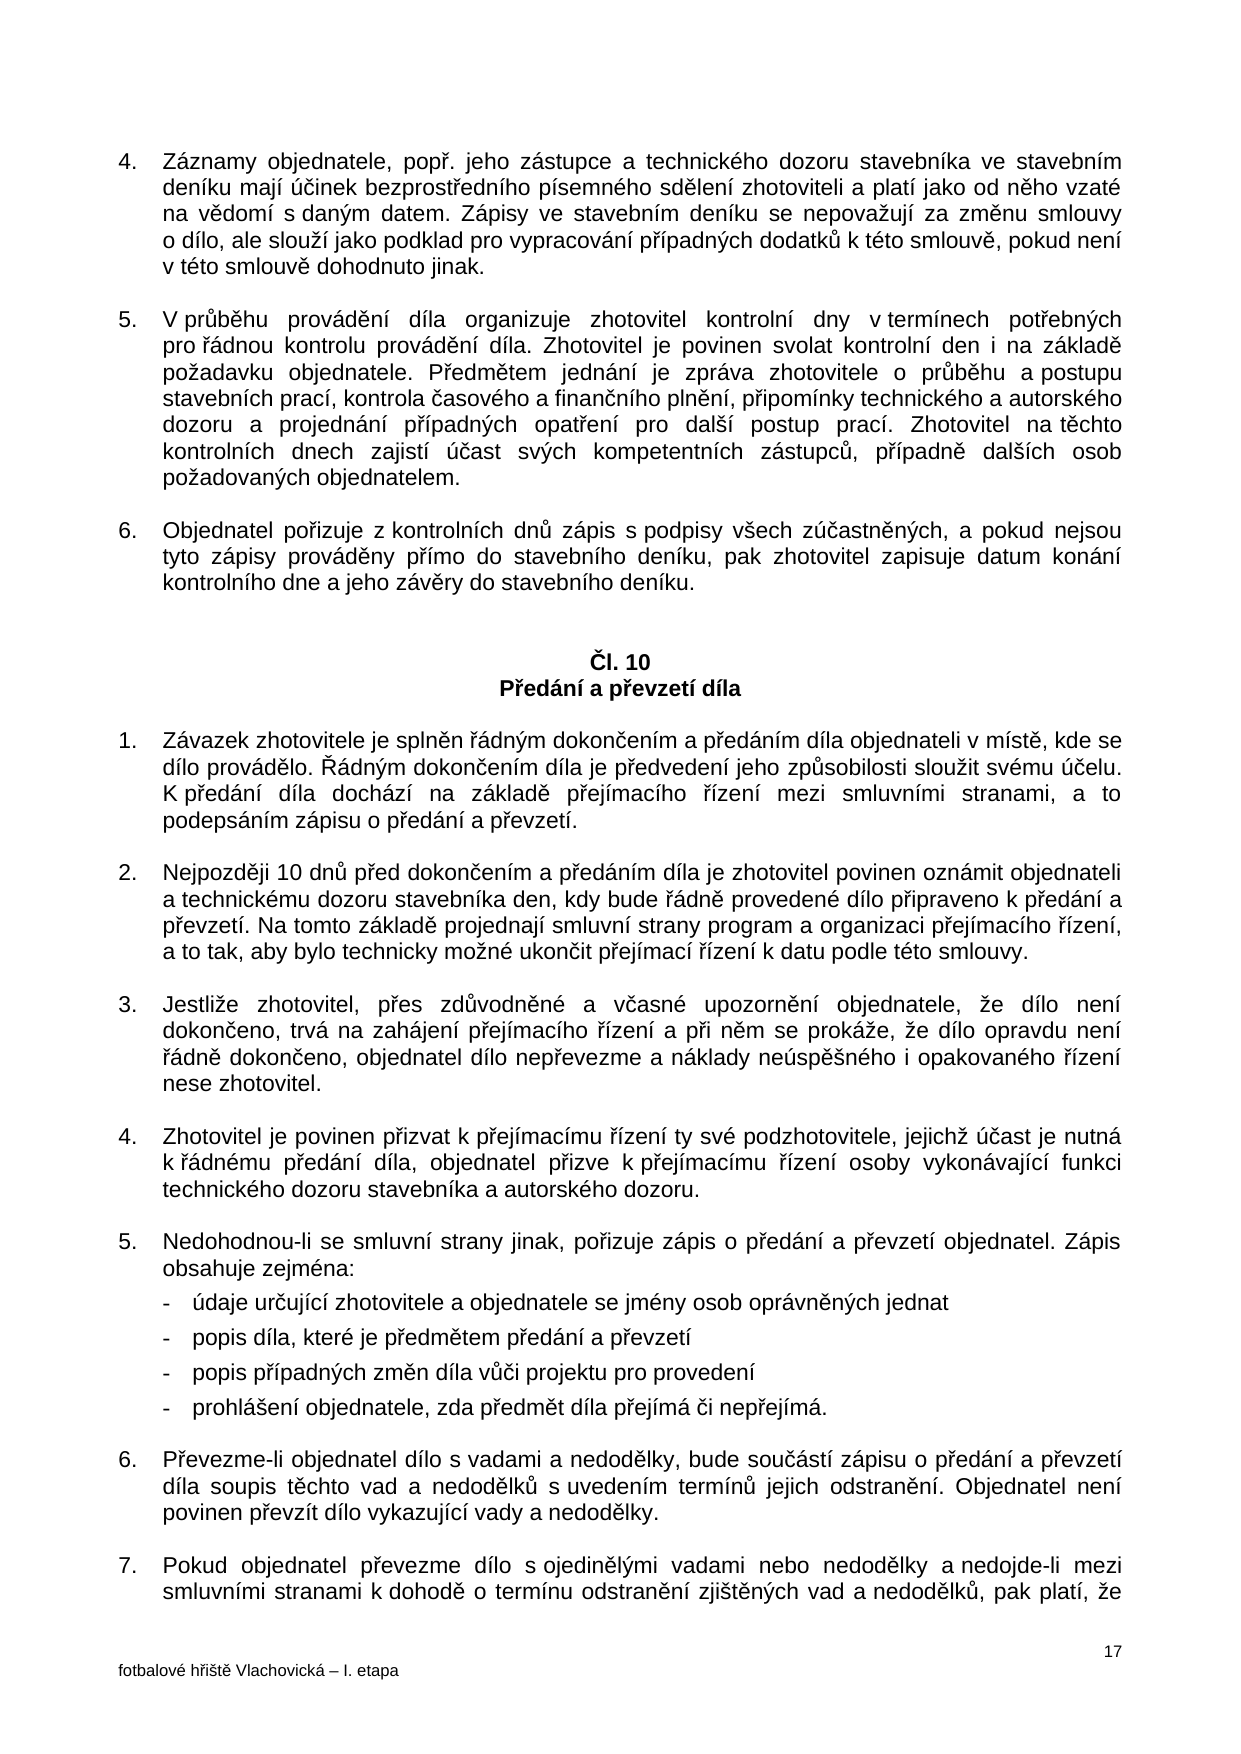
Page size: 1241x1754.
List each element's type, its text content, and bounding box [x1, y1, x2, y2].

list údaje určující zhotovitele a objednatele se jmény osob oprávněných jednat [162, 1289, 1122, 1316]
list popis případných změn díla vůči projektu pro provedení [162, 1359, 1122, 1385]
list Zhotovitel je povinen přizvat k přejímacímu řízení ty své podzhotovitele, jejichž účast je nutná k řádnému předání díla, objednatel přizve k přejímacímu řízení osoby vykonávající funkci technického dozoru stavebníka a autorského dozoru. [118, 1123, 1122, 1202]
list Závazek zhotovitele je splněn řádným dokončením a předáním díla objednateli v místě, kde se dílo provádělo. Řádným dokončením díla je předvedení jeho způsobilosti sloužit svému účelu. K předání díla dochází na základě přejímacího řízení mezi smluvními stranami, a to podepsáním zápisu o předání a převzetí. [118, 727, 1122, 833]
list V průběhu provádění díla organizuje zhotovitel kontrolní dny v termínech potřebných pro řádnou kontrolu provádění díla. Zhotovitel je povinen svolat kontrolní den i na základě požadavku objednatele. Předmětem jednání je zpráva zhotovitele o průběhu a postupu stavebních prací, kontrola časového a finančního plnění, připomínky technického a autorského dozoru a projednání případných opatření pro další postup prací. Zhotovitel na těchto kontrolních dnech zajistí účast svých kompetentních zástupců, případně dalších osob požadovaných objednatelem. [118, 306, 1122, 490]
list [118, 1552, 1122, 1604]
text Čl. 10 [118, 648, 1122, 675]
list Jestliže zhotovitel, přes zdůvodněné a včasné upozornění objednatele, že dílo není dokončeno, trvá na zahájení přejímacího řízení a při něm se prokáže, že dílo opravdu není řádně dokončeno, objednatel dílo nepřevezme a náklady neúspěšného i opakovaného řízení nese zhotovitel. [118, 991, 1122, 1096]
list Nejpozději 10 dnů před dokončením a předáním díla je zhotovitel povinen oznámit objednateli a technickému dozoru stavebníka den, kdy bude řádně provedené dílo připraveno k předání a převzetí. Na tomto základě projednají smluvní strany program a organizaci přejímacího řízení, a to tak, aby bylo technicky možné ukončit přejímací řízení k datu podle této smlouvy. [118, 859, 1122, 965]
list Převezme-li objednatel dílo s vadami a nedodělky, bude součástí zápisu o předání a převzetí díla soupis těchto vad a nedodělků s uvedením termínů jejich odstranění. Objednatel není povinen převzít dílo vykazující vady a nedodělky. [118, 1446, 1122, 1526]
list Nedohodnou-li se smluvní strany jinak, pořizuje zápis o předání a převzetí objednatel. Zápis obsahuje zejména: [118, 1228, 1122, 1281]
text Předání a převzetí díla [118, 675, 1122, 701]
list prohlášení objednatele, zda předmět díla přejímá či nepřejímá. [162, 1394, 1122, 1420]
list Záznamy objednatele, popř. jeho zástupce a technického dozoru stavebníka ve stavebním deníku mají účinek bezprostředního písemného sdělení zhotoviteli a platí jako od něho vzaté na vědomí s daným datem. Zápisy ve stavebním deníku se nepovažují za změnu smlouvy o dílo, ale slouží jako podklad pro vypracování případných dodatků k této smlouvě, pokud není v této smlouvě dohodnuto jinak. [118, 148, 1122, 279]
list Objednatel pořizuje z kontrolních dnů zápis s podpisy všech zúčastněných, a pokud nejsou tyto zápisy prováděny přímo do stavebního deníku, pak zhotovitel zapisuje datum konání kontrolního dne a jeho závěry do stavebního deníku. [118, 517, 1122, 596]
list popis díla, které je předmětem předání a převzetí [162, 1324, 1122, 1351]
